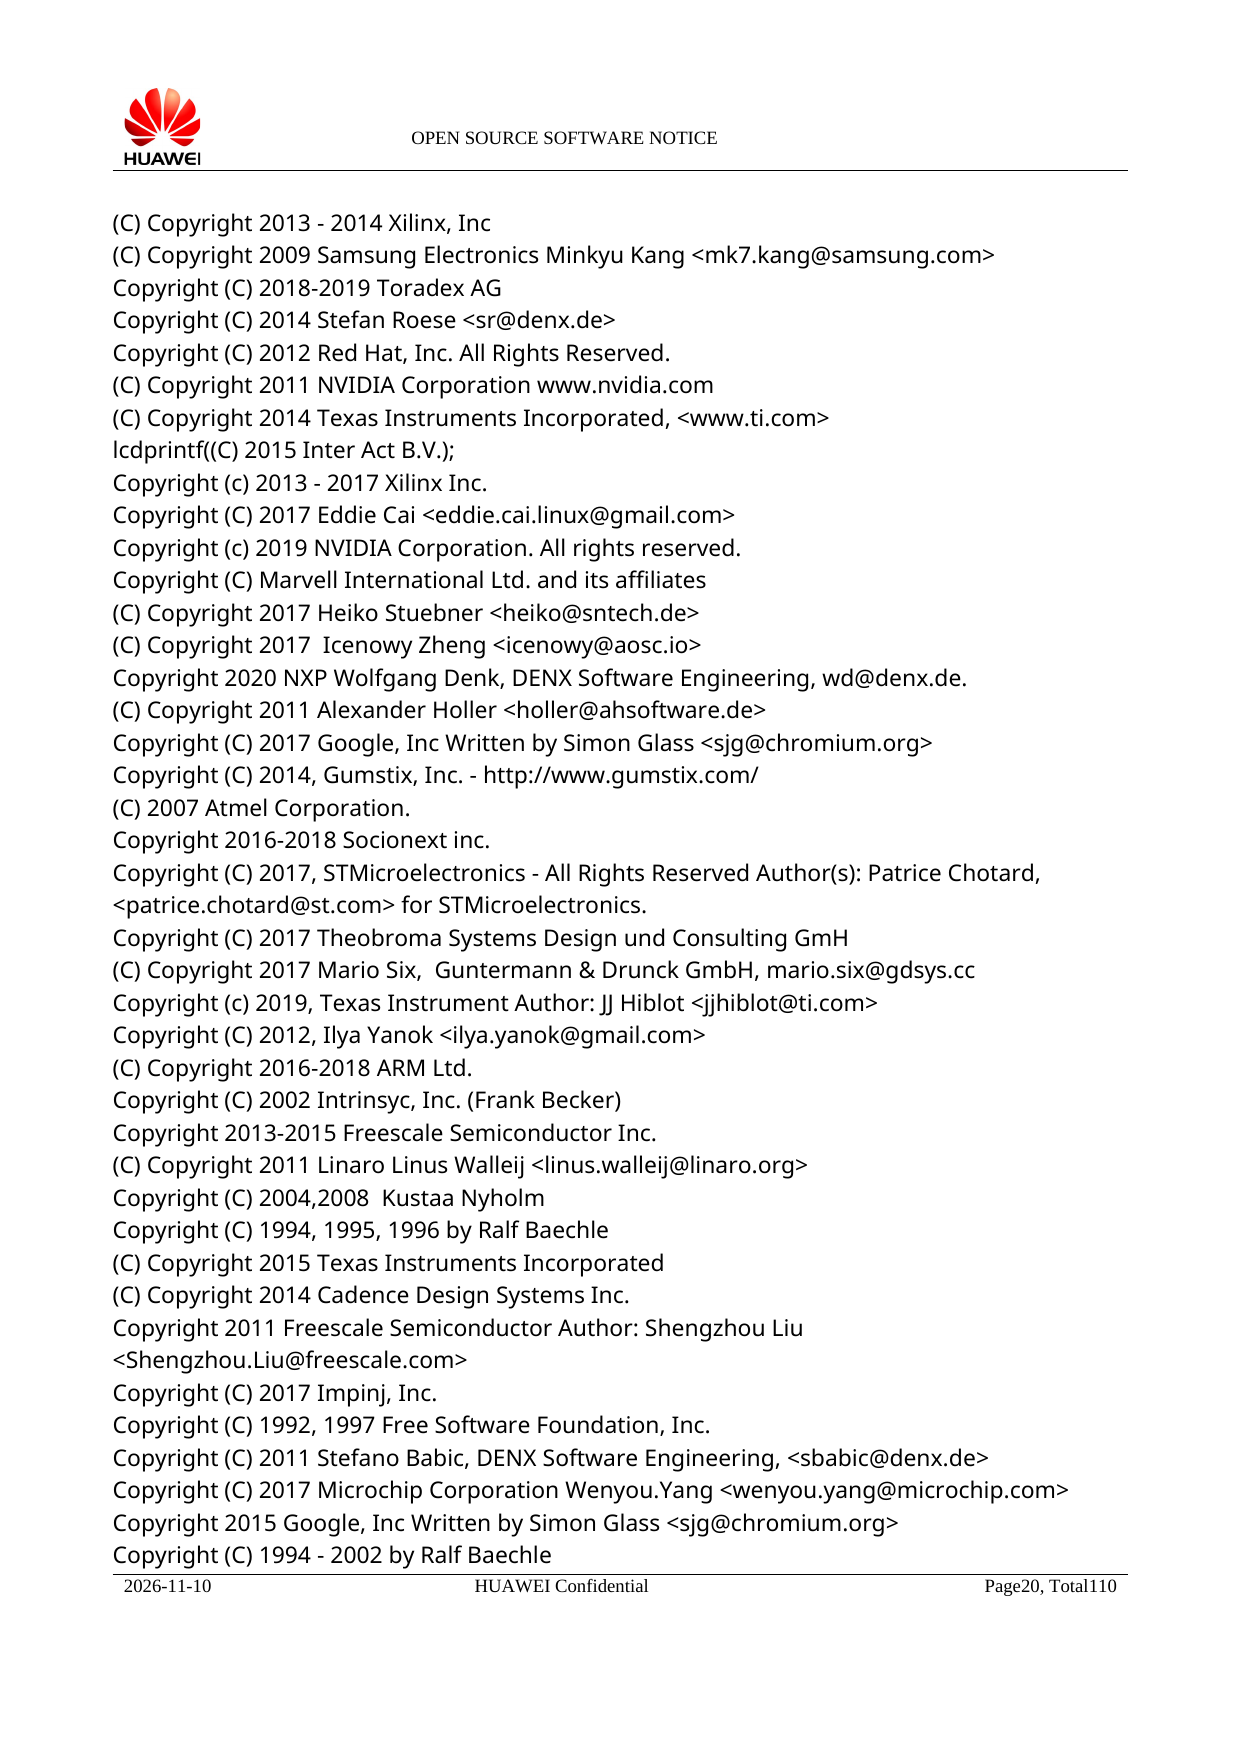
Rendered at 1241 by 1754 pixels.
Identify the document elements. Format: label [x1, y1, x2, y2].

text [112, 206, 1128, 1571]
picture [124, 88, 201, 165]
